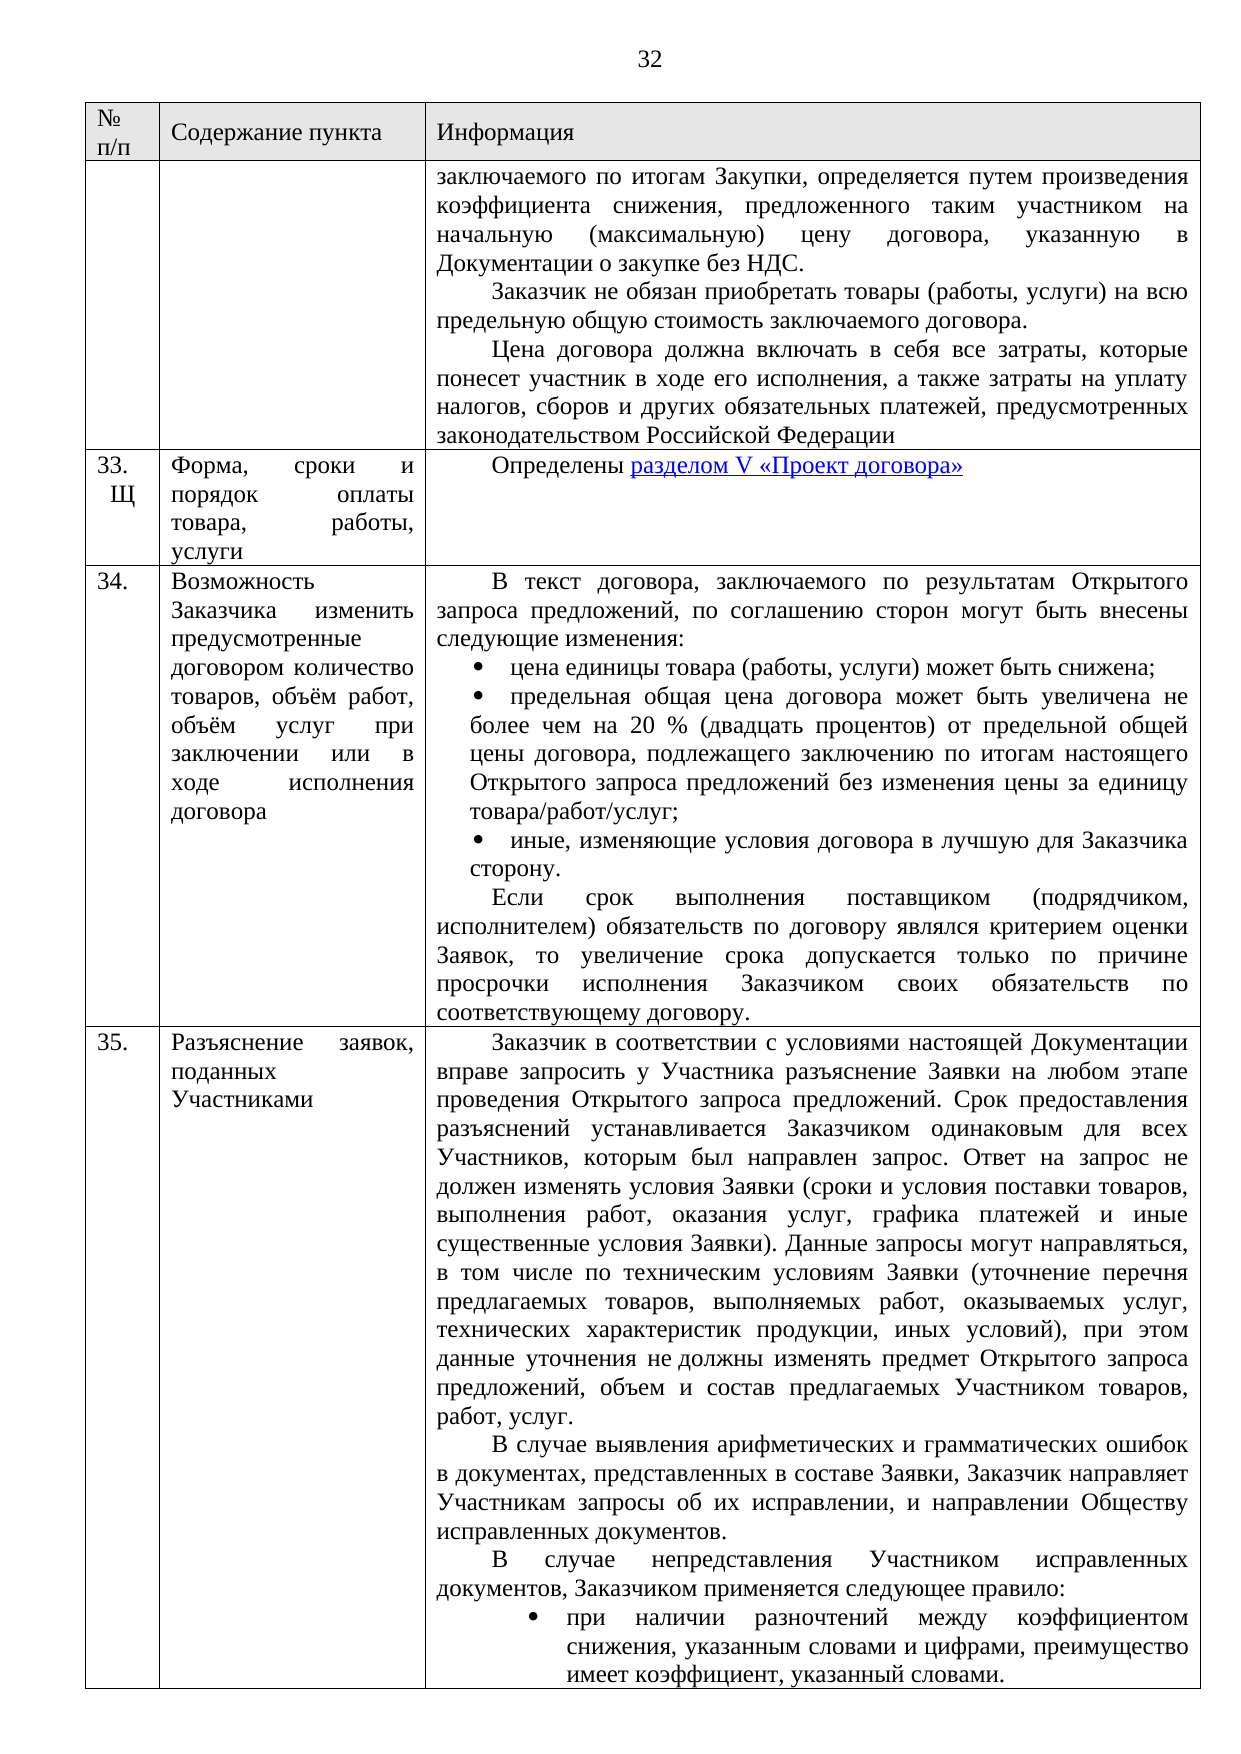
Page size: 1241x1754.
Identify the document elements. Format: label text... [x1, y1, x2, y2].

table_header Содержание пункта [160, 103, 425, 160]
table_cell Щ [86, 450, 159, 565]
table_cell Возможность Заказчика изменить предусмотренные договором количество товаров, объём работ, объём услуг при заключении или в ходе исполнения договора [160, 566, 425, 1026]
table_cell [426, 1027, 1200, 1688]
table_cell Определены разделом V «Проект договора» [426, 450, 1200, 565]
table_header Информация [426, 103, 1200, 160]
table_cell Форма, сроки и порядок оплаты товара, работы, услуги [160, 450, 425, 565]
table_cell [86, 161, 159, 449]
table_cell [426, 161, 1200, 449]
table_cell [86, 1027, 159, 1688]
table_cell В текст договора, заключаемого по результатам Открытого запроса предложений, по соглашению сторон могут быть внесены следующие изменения: цена единицы товара (работы, услуги) может быть снижена; предельная общая цена договора может быть увеличена не более чем на 20 % (двадцать процентов) от предельной общей цены договора, подлежащего заключению по итогам настоящего Открытого запроса предложений без изменения цены за единицу товара/работ/услуг; иные, изменяющие условия договора в лучшую для Заказчика сторону. Если срок выполнения поставщиком (подрядчиком, исполнителем) обязательств по договору являлся критерием оценки Заявок, то увеличение срока допускается только по причине просрочки исполнения Заказчиком своих обязательств по соответствующему договору. [426, 566, 1200, 1026]
table_header № п/п [86, 103, 159, 160]
table_cell [86, 566, 159, 1026]
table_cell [160, 1027, 425, 1688]
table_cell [160, 161, 425, 449]
